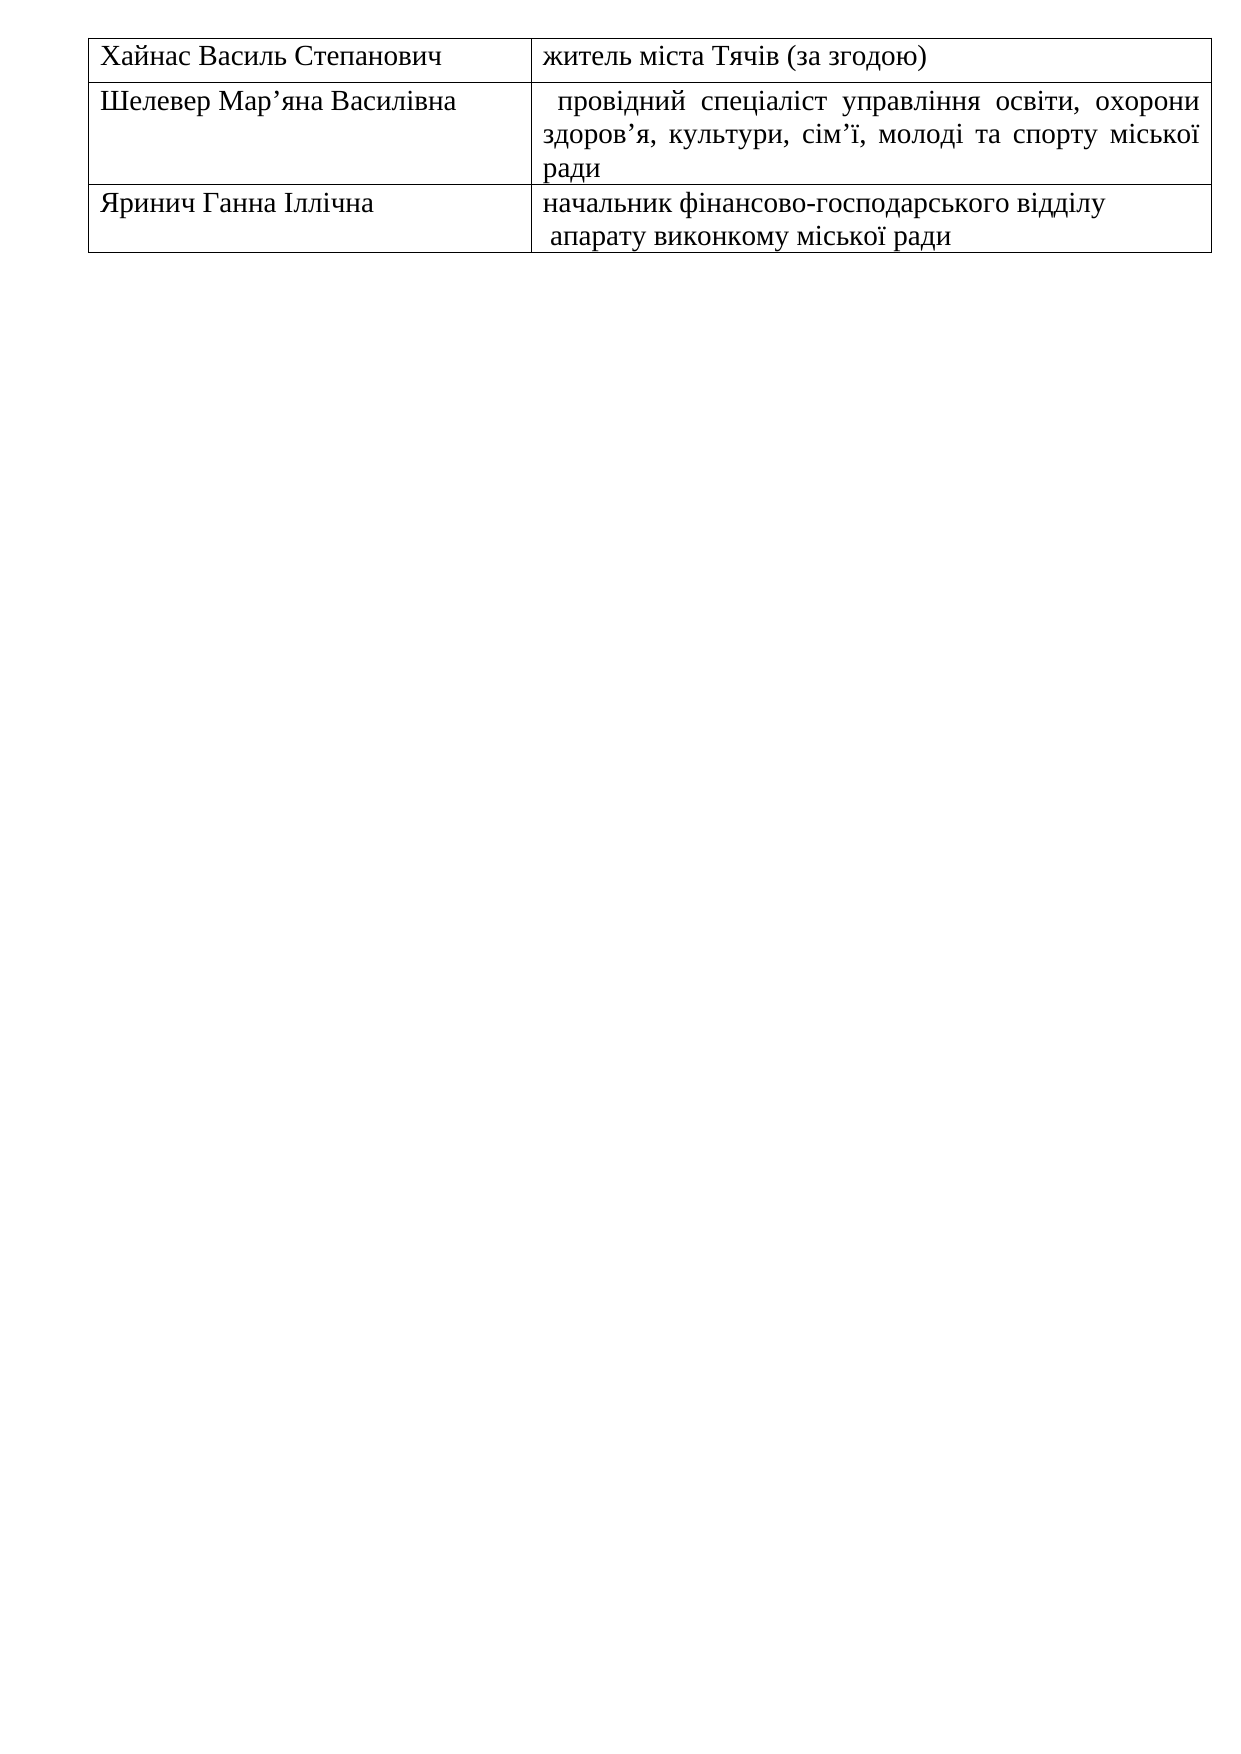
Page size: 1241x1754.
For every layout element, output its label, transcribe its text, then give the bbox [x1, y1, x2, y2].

table_cell провідний спеціаліст управління освіти, охорони здоров’я, культури, сім’ї, молоді та спорту міської ради [532, 83, 1211, 184]
table_cell Яринич Ганна Іллічна [89, 185, 531, 252]
table_cell начальник фінансово-господарського відділу апарату виконкому міської ради [532, 185, 1211, 252]
table_cell Хайнас Василь Степанович [89, 39, 531, 82]
table_cell житель міста Тячів (за згодою) [532, 39, 1211, 82]
table_cell Шелевер Мар’яна Василівна [89, 83, 531, 184]
